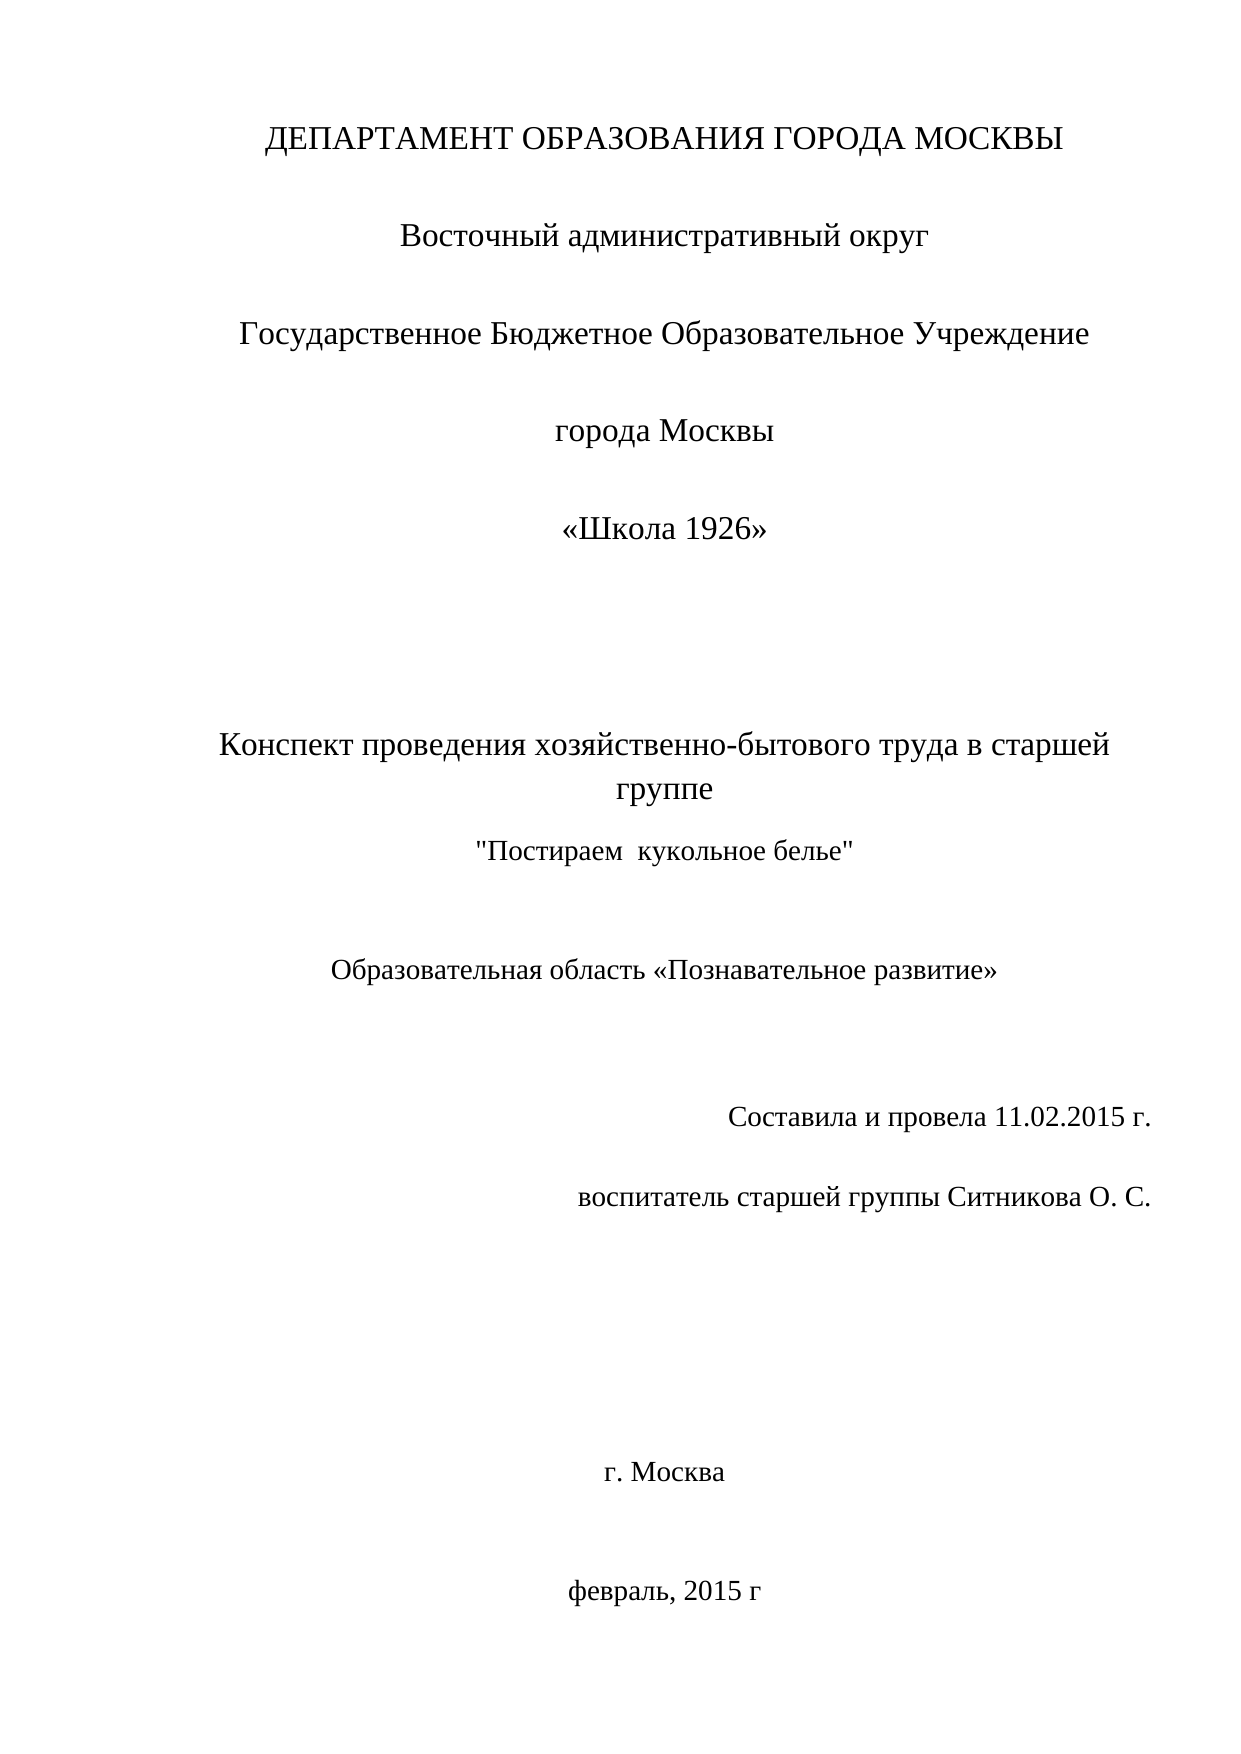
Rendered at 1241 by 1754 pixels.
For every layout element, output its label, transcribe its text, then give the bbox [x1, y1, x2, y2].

text воспитатель старшей группы Ситникова О. С. [177, 1179, 1152, 1212]
text февраль, 2015 г [177, 1573, 1152, 1606]
text Восточный административный округ [177, 216, 1152, 254]
text "Постираем кукольное белье" [177, 833, 1152, 867]
text г. Москва [177, 1454, 1152, 1487]
text «Школа 1926» [177, 508, 1152, 546]
text ДЕПАРТАМЕНТ ОБРАЗОВАНИЯ ГОРОДА МОСКВЫ [177, 118, 1152, 156]
text Образовательная область «Познавательное развитие» [177, 952, 1152, 986]
text города Москвы [177, 411, 1152, 449]
text Составила и провела 11.02.2015 г. [177, 1099, 1152, 1133]
text Конспект проведения хозяйственно-бытового труда в старшей группе [177, 724, 1152, 807]
text Государственное Бюджетное Образовательное Учреждение [177, 313, 1152, 351]
